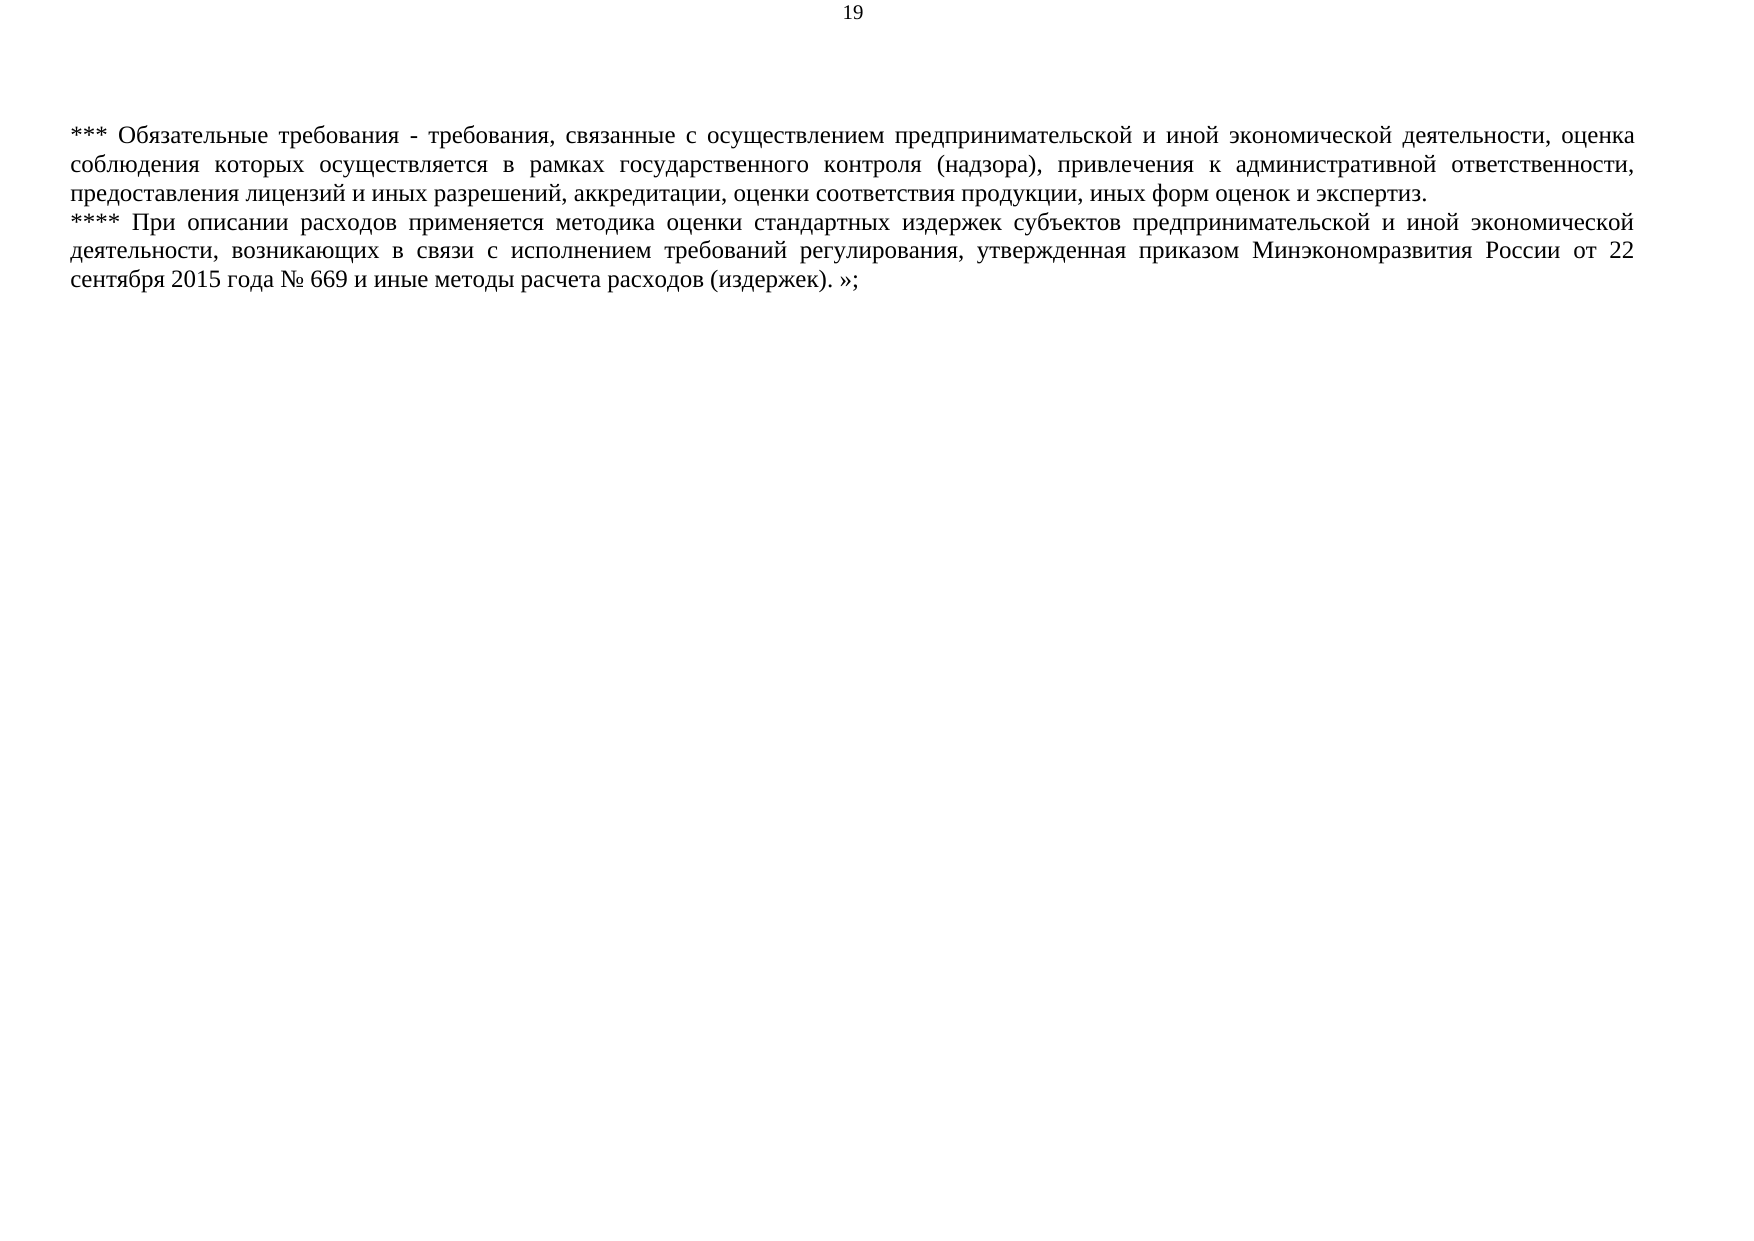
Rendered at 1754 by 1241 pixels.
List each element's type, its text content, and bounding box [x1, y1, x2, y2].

text **** При описании расходов применяется методика оценки стандартных издержек субъектов предпринимательской и иной экономической деятельности, возникающих в связи с исполнением требований регулирования, утвержденная приказом Минэкономразвития России от 22 сентября 2015 года № 669 и иные методы расчета расходов (издержек). »; [70, 207, 1636, 293]
text *** Обязательные требования - требования, связанные с осуществлением предпринимательской и иной экономической деятельности, оценка соблюдения которых осуществляется в рамках государственного контроля (надзора), привлечения к административной ответственности, предоставления лицензий и иных разрешений, аккредитации, оценки соответствия продукции, иных форм оценок и экспертиз. [70, 120, 1636, 207]
